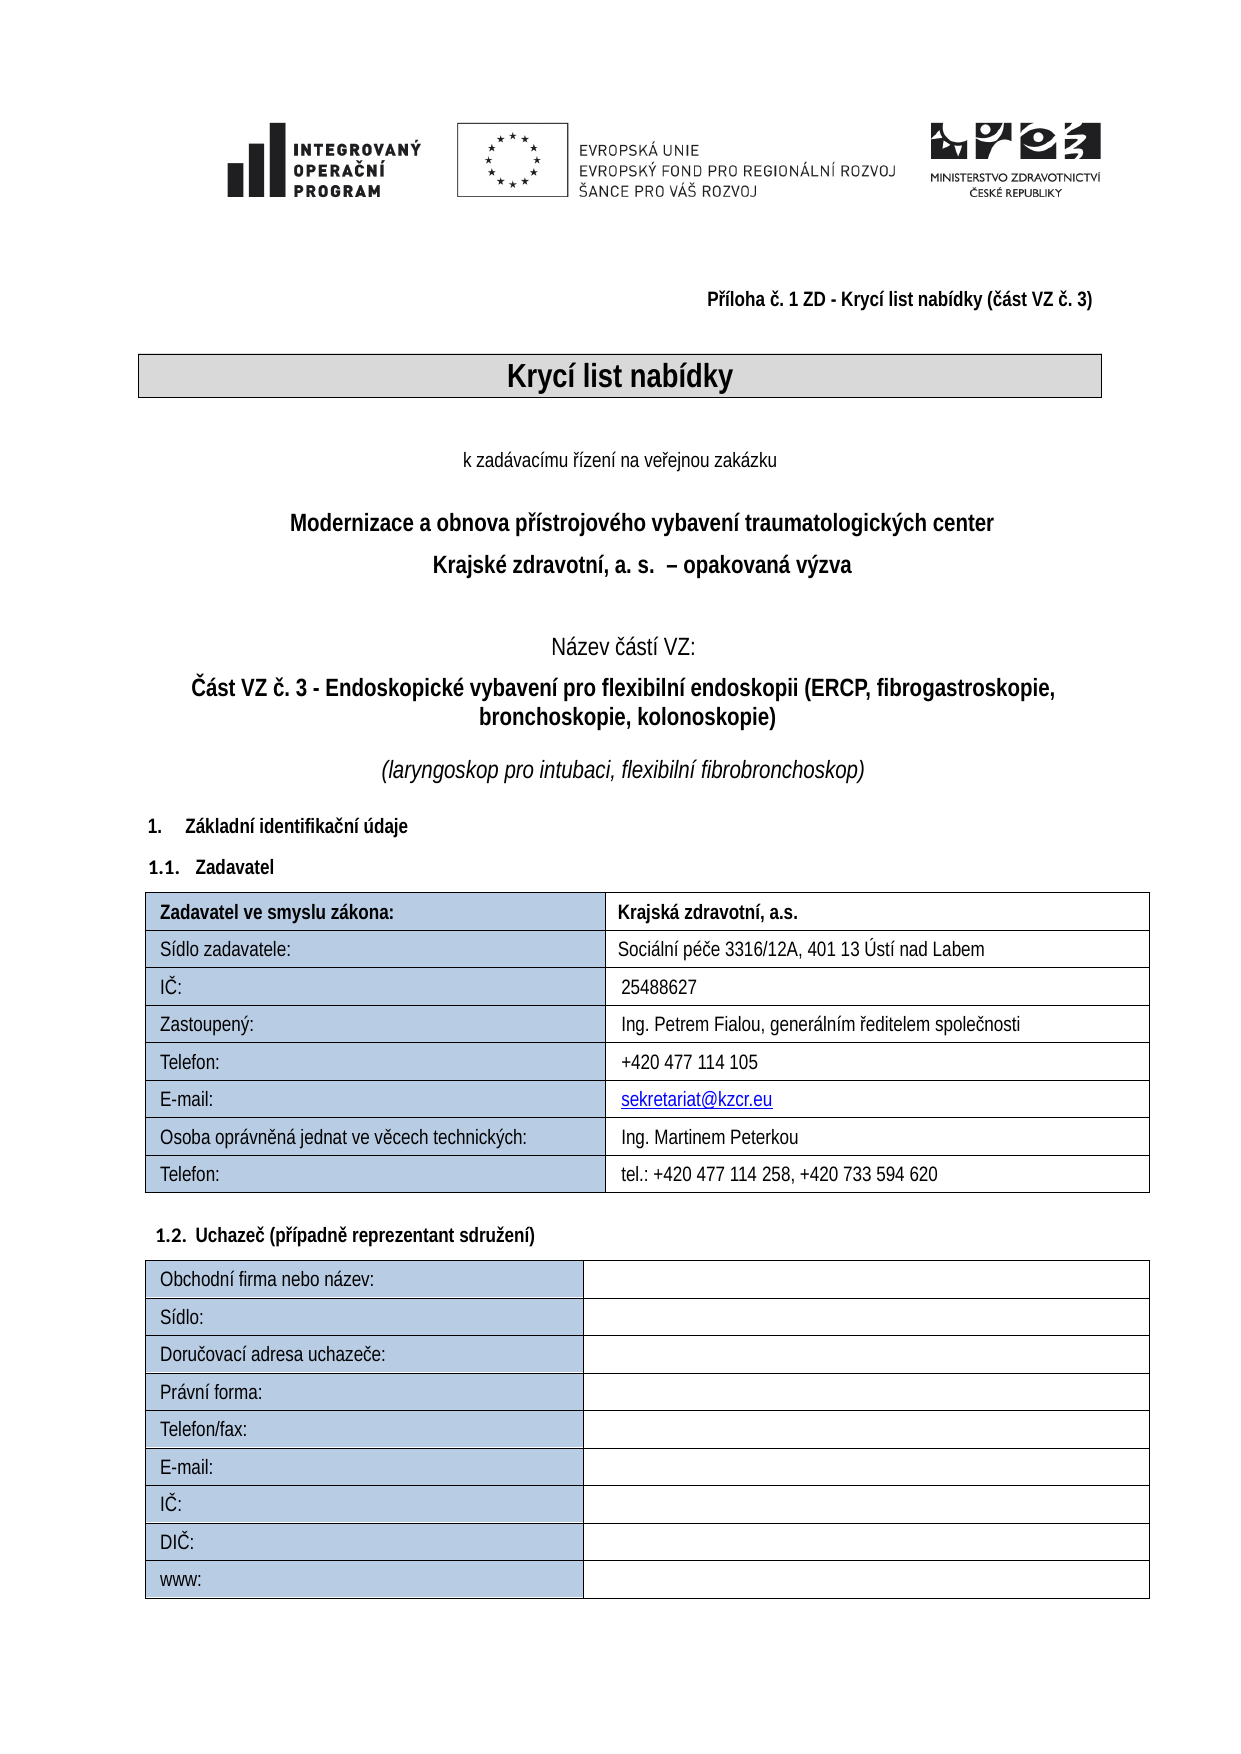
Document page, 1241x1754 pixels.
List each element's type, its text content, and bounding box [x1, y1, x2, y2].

text (laryngoskop pro intubaci, flexibilní fibrobronchoskop) [155, 755, 1093, 784]
table_cell www: [146, 1561, 583, 1597]
table_cell E-mail: [146, 1081, 605, 1117]
table_cell [584, 1524, 1149, 1560]
table_cell [584, 1374, 1149, 1410]
table_cell DIČ: [146, 1524, 583, 1560]
table_cell Telefon/fax: [146, 1411, 583, 1447]
list Uchazeč (případně reprezentant sdružení) [155, 1218, 1093, 1247]
table_cell Sídlo zadavatele: [146, 931, 605, 967]
table_header Obchodní firma nebo název: [146, 1261, 583, 1297]
table_cell 25488627 [606, 968, 1149, 1005]
table_cell Ing. Martinem Peterkou [606, 1118, 1149, 1155]
table_cell [584, 1449, 1149, 1485]
table_cell Osoba oprávněná jednat ve věcech technických: [146, 1118, 605, 1155]
text Modernizace a obnova přístrojového vybavení traumatologických center [185, 508, 1093, 537]
table_header Zadavatel ve smyslu zákona: [146, 893, 605, 930]
table_cell [584, 1561, 1149, 1597]
table_cell [584, 1411, 1149, 1447]
table_cell E-mail: [146, 1449, 583, 1485]
table_cell Sociální péče 3316/12A, 401 13 Ústí nad Labem [606, 931, 1149, 967]
table_cell Doručovací adresa uchazeče: [146, 1336, 583, 1372]
table_cell tel.: +420 477 114 258, +420 733 594 620 [606, 1156, 1149, 1192]
table_cell [584, 1299, 1149, 1335]
table_cell IČ: [146, 1486, 583, 1522]
table_cell IČ: [146, 968, 605, 1005]
table_cell [584, 1486, 1149, 1522]
table_cell Telefon: [146, 1156, 605, 1192]
table_cell Telefon: [146, 1043, 605, 1080]
text Krycí list nabídky [139, 355, 1101, 397]
table_header Krajská zdravotní, a.s. [606, 893, 1149, 930]
picture [192, 86, 1137, 234]
table_cell Zastoupený: [146, 1006, 605, 1042]
table_cell Právní forma: [146, 1374, 583, 1410]
table_cell [584, 1336, 1149, 1372]
text k zadávacímu řízení na veřejnou zakázku [148, 447, 1093, 471]
text Krajské zdravotní, a. s. – opakovaná výzva [185, 549, 1093, 578]
text Část VZ č. 3 - Endoskopické vybavení pro flexibilní endoskopii (ERCP, fibrogastroskopie, bronchoskopie, kolonoskopie) [155, 673, 1093, 730]
table_cell sekretariat@kzcr.eu [606, 1081, 1149, 1117]
text Název částí VZ: [154, 632, 1093, 661]
table_cell Sídlo: [146, 1299, 583, 1335]
table_cell +420 477 114 105 [606, 1043, 1149, 1080]
text Příloha č. 1 ZD - Krycí list nabídky (část VZ č. 3) [148, 287, 1093, 311]
table_cell Ing. Petrem Fialou, generálním ředitelem společnosti [606, 1006, 1149, 1042]
text 1. Základní identifikační údaje [148, 809, 1093, 838]
table_header [584, 1261, 1149, 1297]
list Zadavatel [148, 851, 1093, 880]
